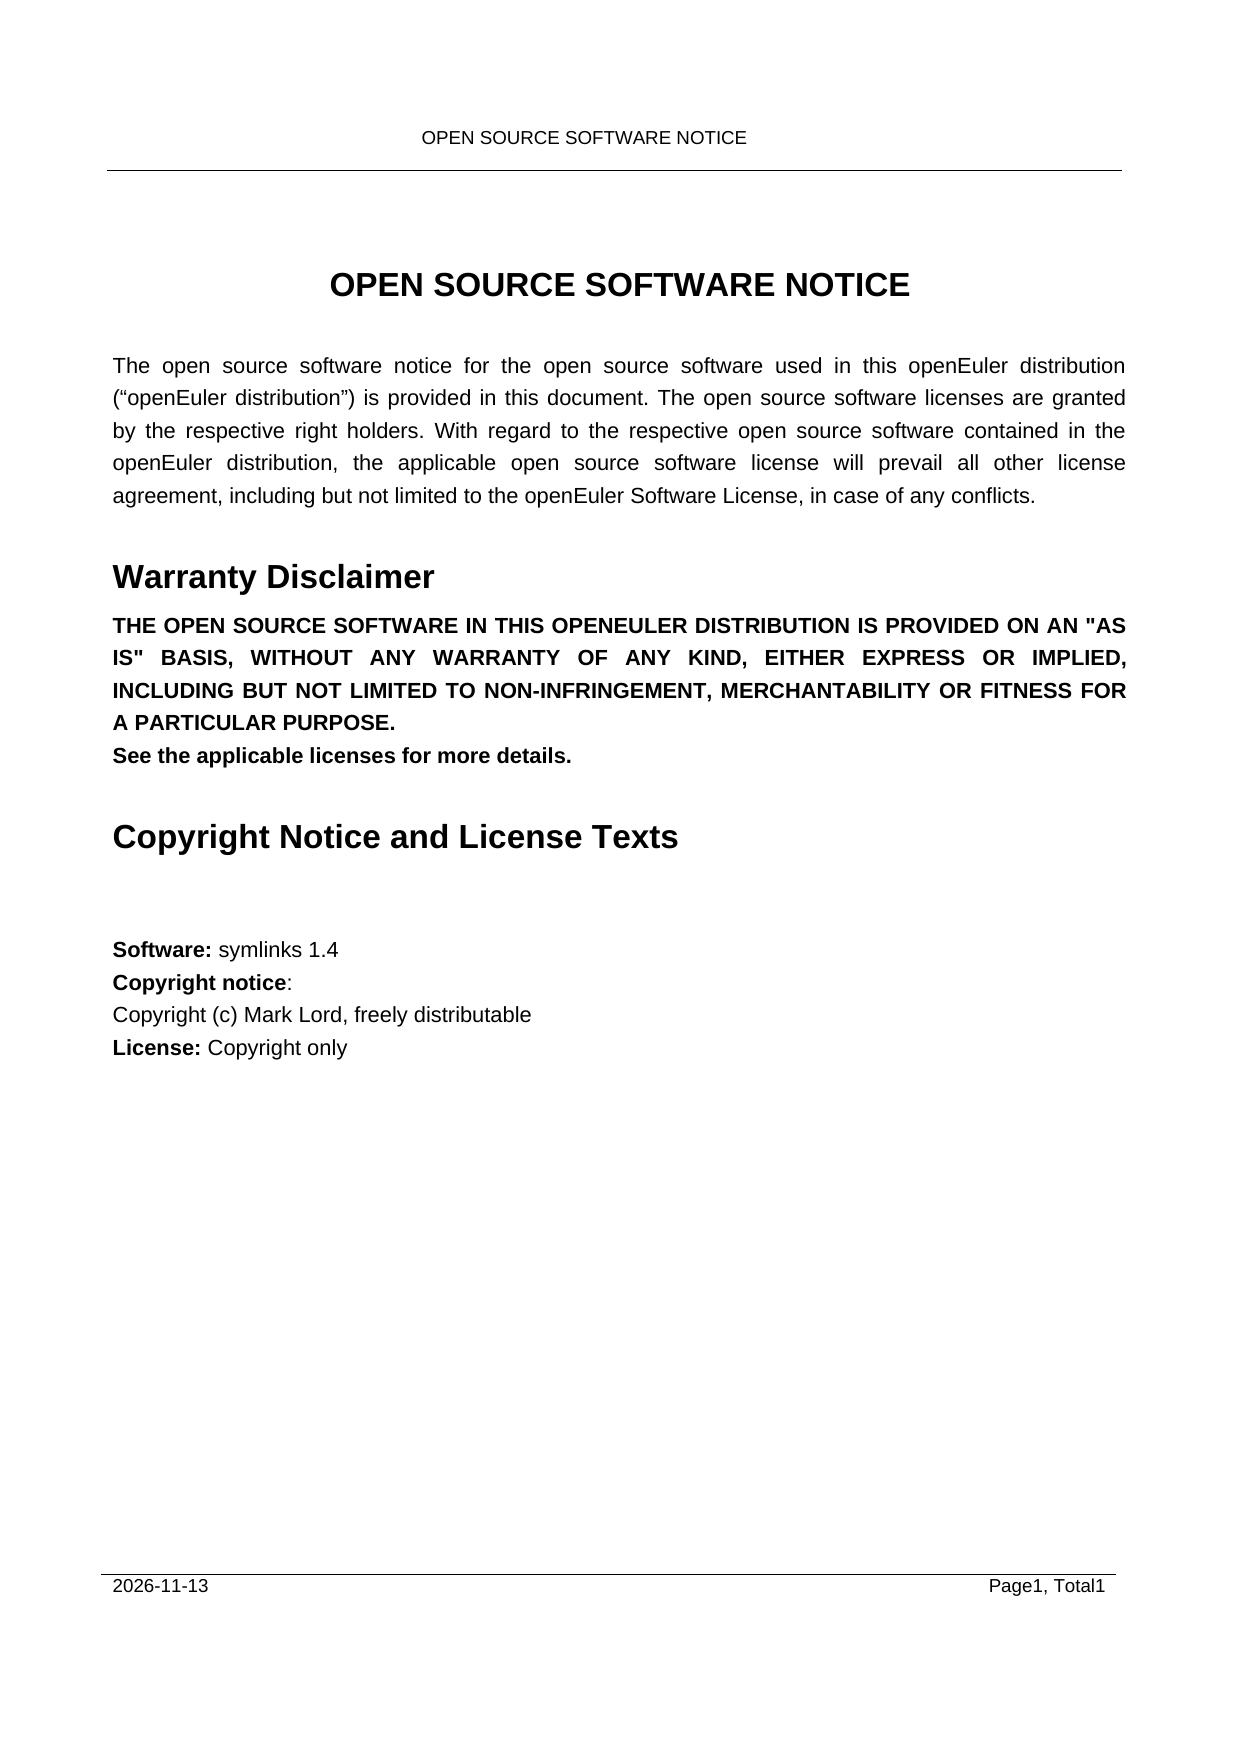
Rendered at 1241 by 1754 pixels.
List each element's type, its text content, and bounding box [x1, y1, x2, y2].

text Copyright Notice and License Texts [112, 804, 1128, 869]
text Warranty Disclaimer [112, 544, 1128, 609]
text The open source software notice for the open source software used in this openEuler distribution (“openEuler distribution”) is provided in this document. The open source software licenses are granted by the respective right holders. With regard to the respective open source software contained in the openEuler distribution, the applicable open source software license will prevail all other license agreement, including but not limited to the openEuler Software License, in case of any conflicts. [112, 349, 1128, 511]
text THE OPEN SOURCE SOFTWARE IN THIS OPENEULER DISTRIBUTION IS PROVIDED ON AN "AS IS" BASIS, WITHOUT ANY WARRANTY OF ANY KIND, EITHER EXPRESS OR IMPLIED, INCLUDING BUT NOT LIMITED TO NON-INFRINGEMENT, MERCHANTABILITY OR FITNESS FOR A PARTICULAR PURPOSE. See the applicable licenses for more details. [112, 609, 1128, 771]
text OPEN SOURCE SOFTWARE NOTICE [112, 251, 1128, 316]
text Software: symlinks 1.4 [112, 933, 1128, 966]
text Copyright (c) Mark Lord, freely distributable [112, 998, 1128, 1031]
text License: Copyright only [112, 1031, 1128, 1128]
text Copyright notice: [112, 966, 1128, 998]
